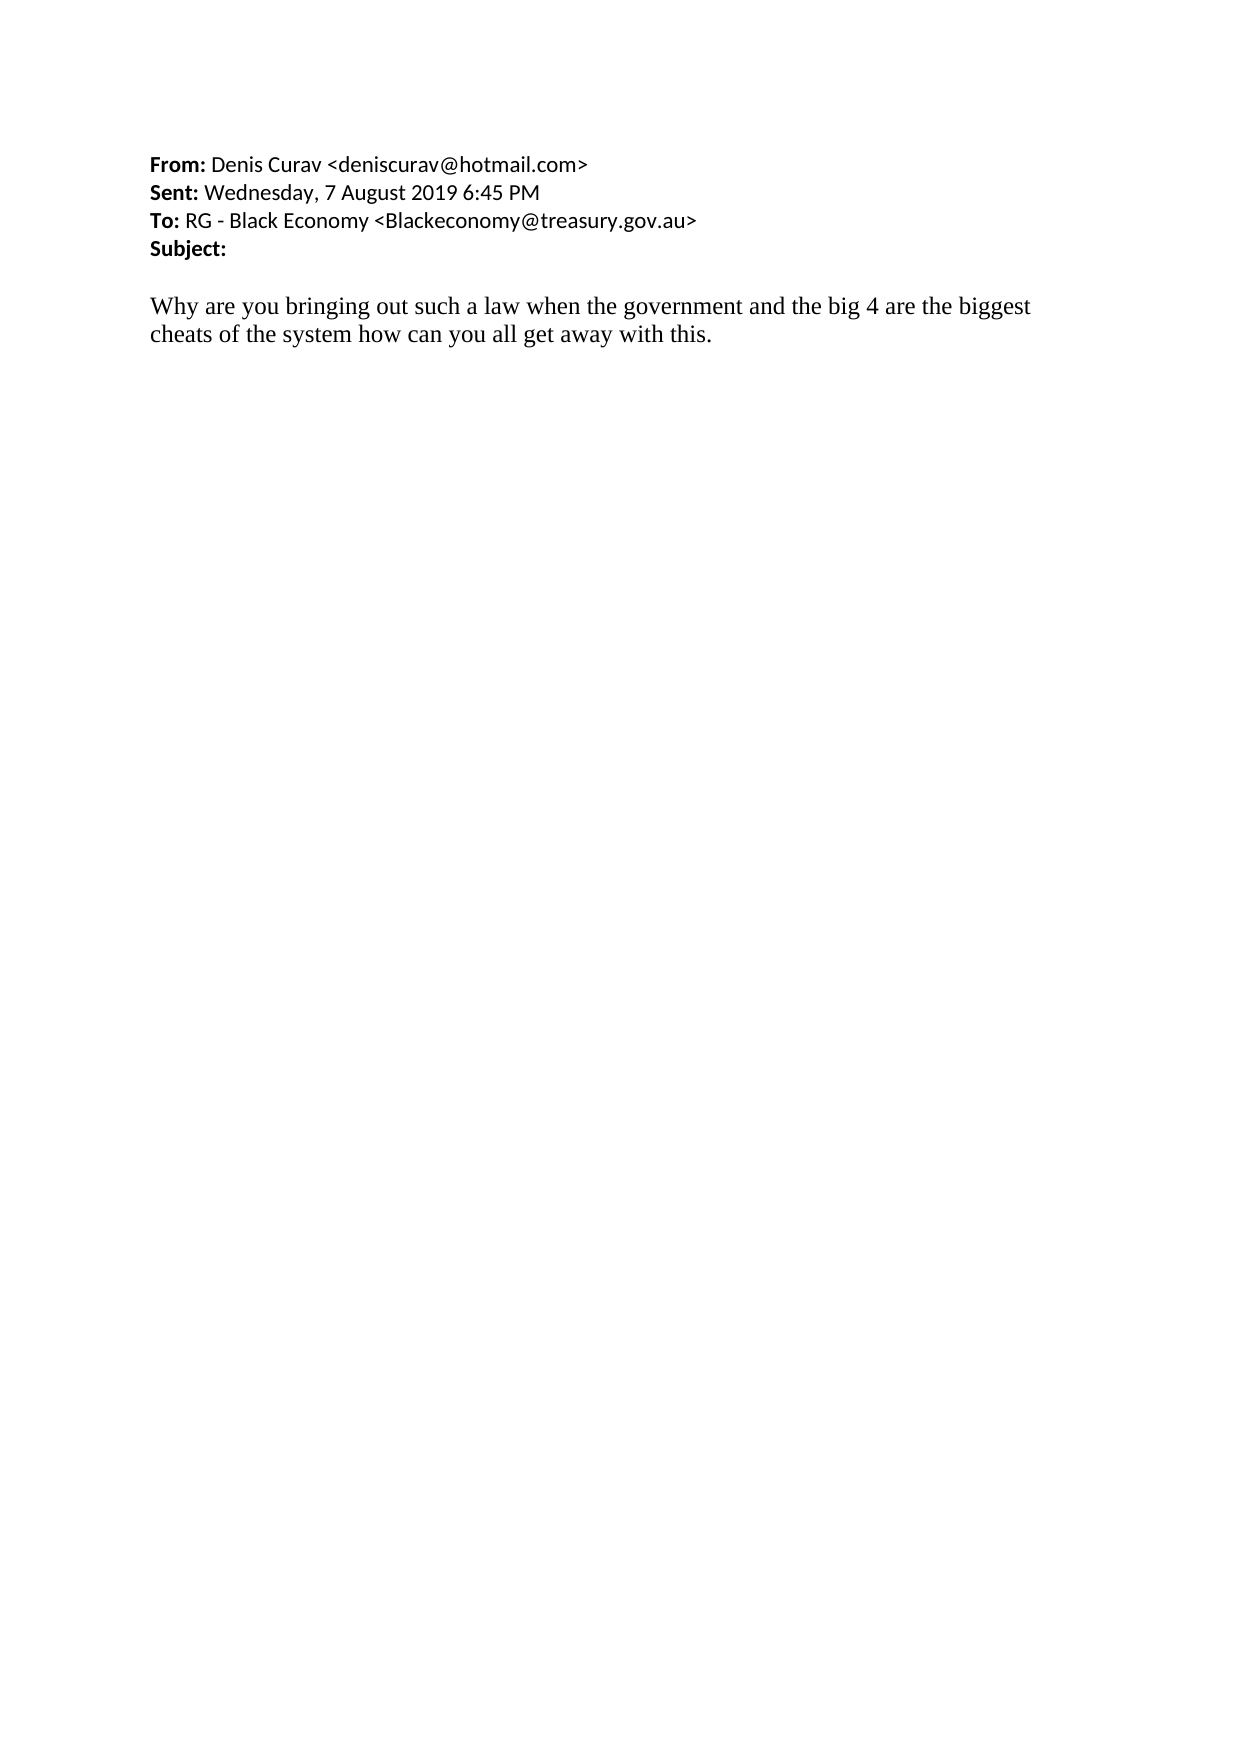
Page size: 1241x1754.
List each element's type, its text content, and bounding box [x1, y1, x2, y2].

text From: Denis Curav <deniscurav@hotmail.com> Sent: Wednesday, 7 August 2019 6:45 PM To: RG - Black Economy <Blackeconomy@treasury.gov.au> Subject: [150, 150, 1090, 262]
text Why are you bringing out such a law when the government and the big 4 are the biggest cheats of the system how can you all get away with this. [150, 291, 1090, 348]
